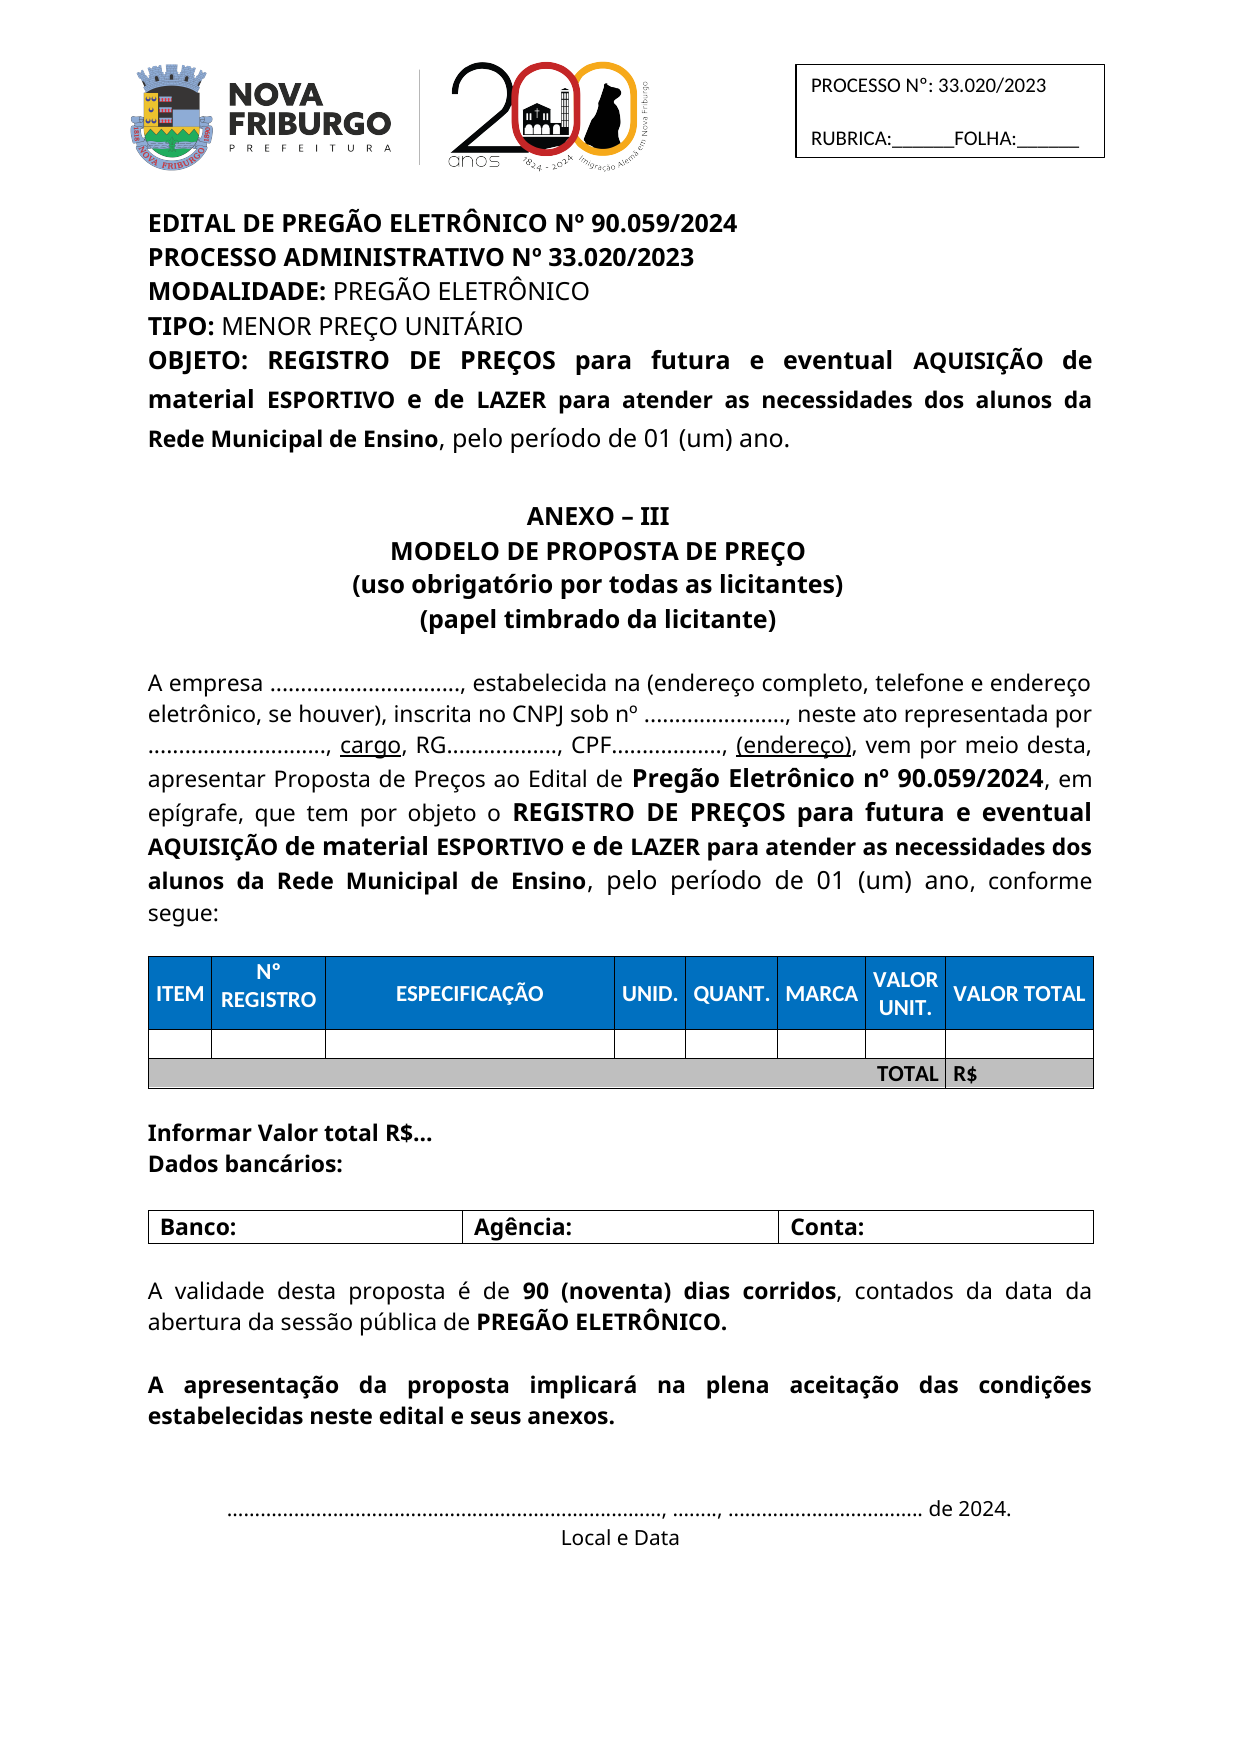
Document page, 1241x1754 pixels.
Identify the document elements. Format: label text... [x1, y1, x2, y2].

text Informar Valor total R$... [148, 1116, 1092, 1148]
text Modelo de proposta DE PREÇO [103, 533, 1092, 567]
text ANEXO – III [103, 499, 1092, 533]
text EDITAL DE PREGÃO ELETRÔNICO Nº 90.059/2024 [148, 206, 1092, 240]
text .............................................................................., ........, ................................... de 2024. [148, 1493, 1092, 1523]
table_header VALOR TOTAL [946, 957, 1093, 1029]
text Dados bancários: [148, 1148, 1092, 1179]
table_header Banco: [149, 1211, 462, 1242]
table_cell [866, 1030, 945, 1058]
table_header QUANT. [686, 957, 777, 1029]
table_header UNID. [615, 957, 685, 1029]
table_cell R$ [946, 1059, 1093, 1087]
table_cell [212, 1030, 325, 1058]
table_header ITEM [149, 957, 211, 1029]
table_cell [326, 1030, 614, 1058]
table_header Nº REGISTRO [212, 957, 325, 1029]
text A apresentação da proposta implicará na plena aceitação das condições estabelecidas neste edital e seus anexos. [148, 1368, 1092, 1431]
table_header ESPECIFICAÇÃO [326, 957, 614, 1029]
table_cell TOTAL [149, 1059, 945, 1087]
table_cell [615, 1030, 685, 1058]
table_header MARCA [778, 957, 865, 1029]
list A empresa ..............................., estabelecida na (endereço completo, telefone e endereço eletrônico, se houver), inscrita no CNPJ sob nº ......................., neste ato representada por ............................., cargo, RG.................., CPF.................., (endereço), vem por meio desta, apresentar Proposta de Preços ao Edital de Pregão Eletrônico nº 90.059/2024, em epígrafe, que tem por objeto o REGISTRO DE PREÇOS para futura e eventual AQUISIÇÃO de material ESPORTIVO e de LAZER para atender as necessidades dos alunos da Rede Municipal de Ensino, pelo período de 01 (um) ano, conforme segue: [148, 667, 1092, 928]
table_cell [946, 1030, 1093, 1058]
table_header Agência: [463, 1211, 778, 1242]
picture [103, 29, 681, 200]
text MODALIDADE: PREGÃO ELETRÔNICO [148, 274, 1092, 308]
table_cell [686, 1030, 777, 1058]
table_cell [149, 1030, 211, 1058]
table_cell [778, 1030, 865, 1058]
text (uso obrigatório por todas as licitantes) [103, 567, 1092, 601]
text PROCESSO ADMINISTRATIVO Nº 33.020/2023 [148, 240, 1092, 274]
text (papel timbrado da licitante) [103, 601, 1092, 635]
table_header VALOR UNIT. [866, 957, 945, 1029]
text OBJETO: REGISTRO DE PREÇOS para futura e eventual AQUISIÇÃO de material ESPORTIVO e de LAZER para atender as necessidades dos alunos da Rede Municipal de Ensino, pelo período de 01 (um) ano. [148, 342, 1092, 455]
table_header Conta: [779, 1211, 1093, 1242]
text A validade desta proposta é de 90 (noventa) dias corridos, contados da data da abertura da sessão pública de PREGÃO ELETRÔNICO. [148, 1275, 1092, 1337]
text Local e Data [148, 1523, 1092, 1552]
text TIPO: MENOR PREÇO UNITÁRIO [148, 308, 1092, 342]
